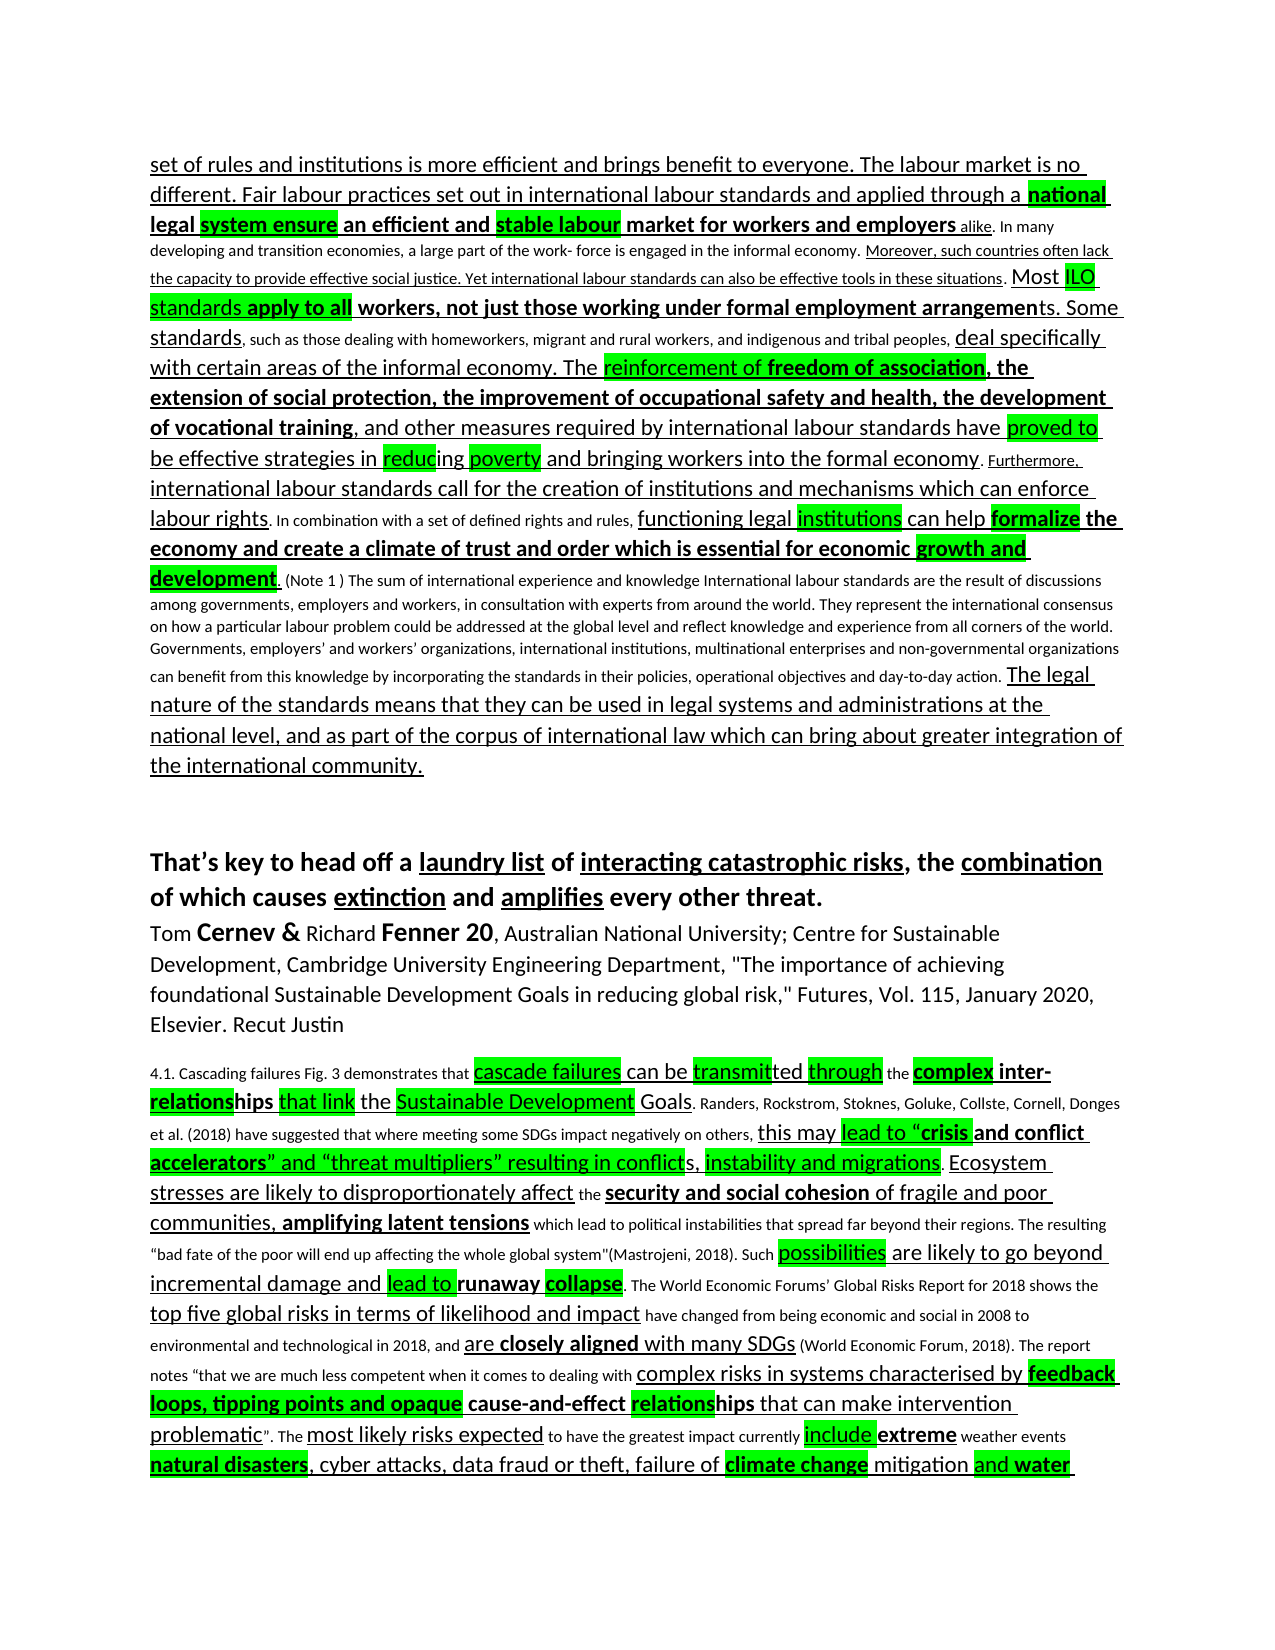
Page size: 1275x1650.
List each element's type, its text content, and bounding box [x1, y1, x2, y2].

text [150, 1057, 1125, 1478]
text Tom Cernev & Richard Fenner 20, Australian National University; Centre for Sustainable Development, Cambridge University Engineering Department, "The importance of achieving foundational Sustainable Development Goals in reducing global risk," Futures, Vol. 115, January 2020, Elsevier. Recut Justin [150, 915, 1125, 1038]
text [150, 150, 1125, 779]
subtitle That’s key to head off a laundry list of interacting catastrophic risks, the combination of which causes extinction and amplifies every other threat. [150, 845, 1125, 913]
